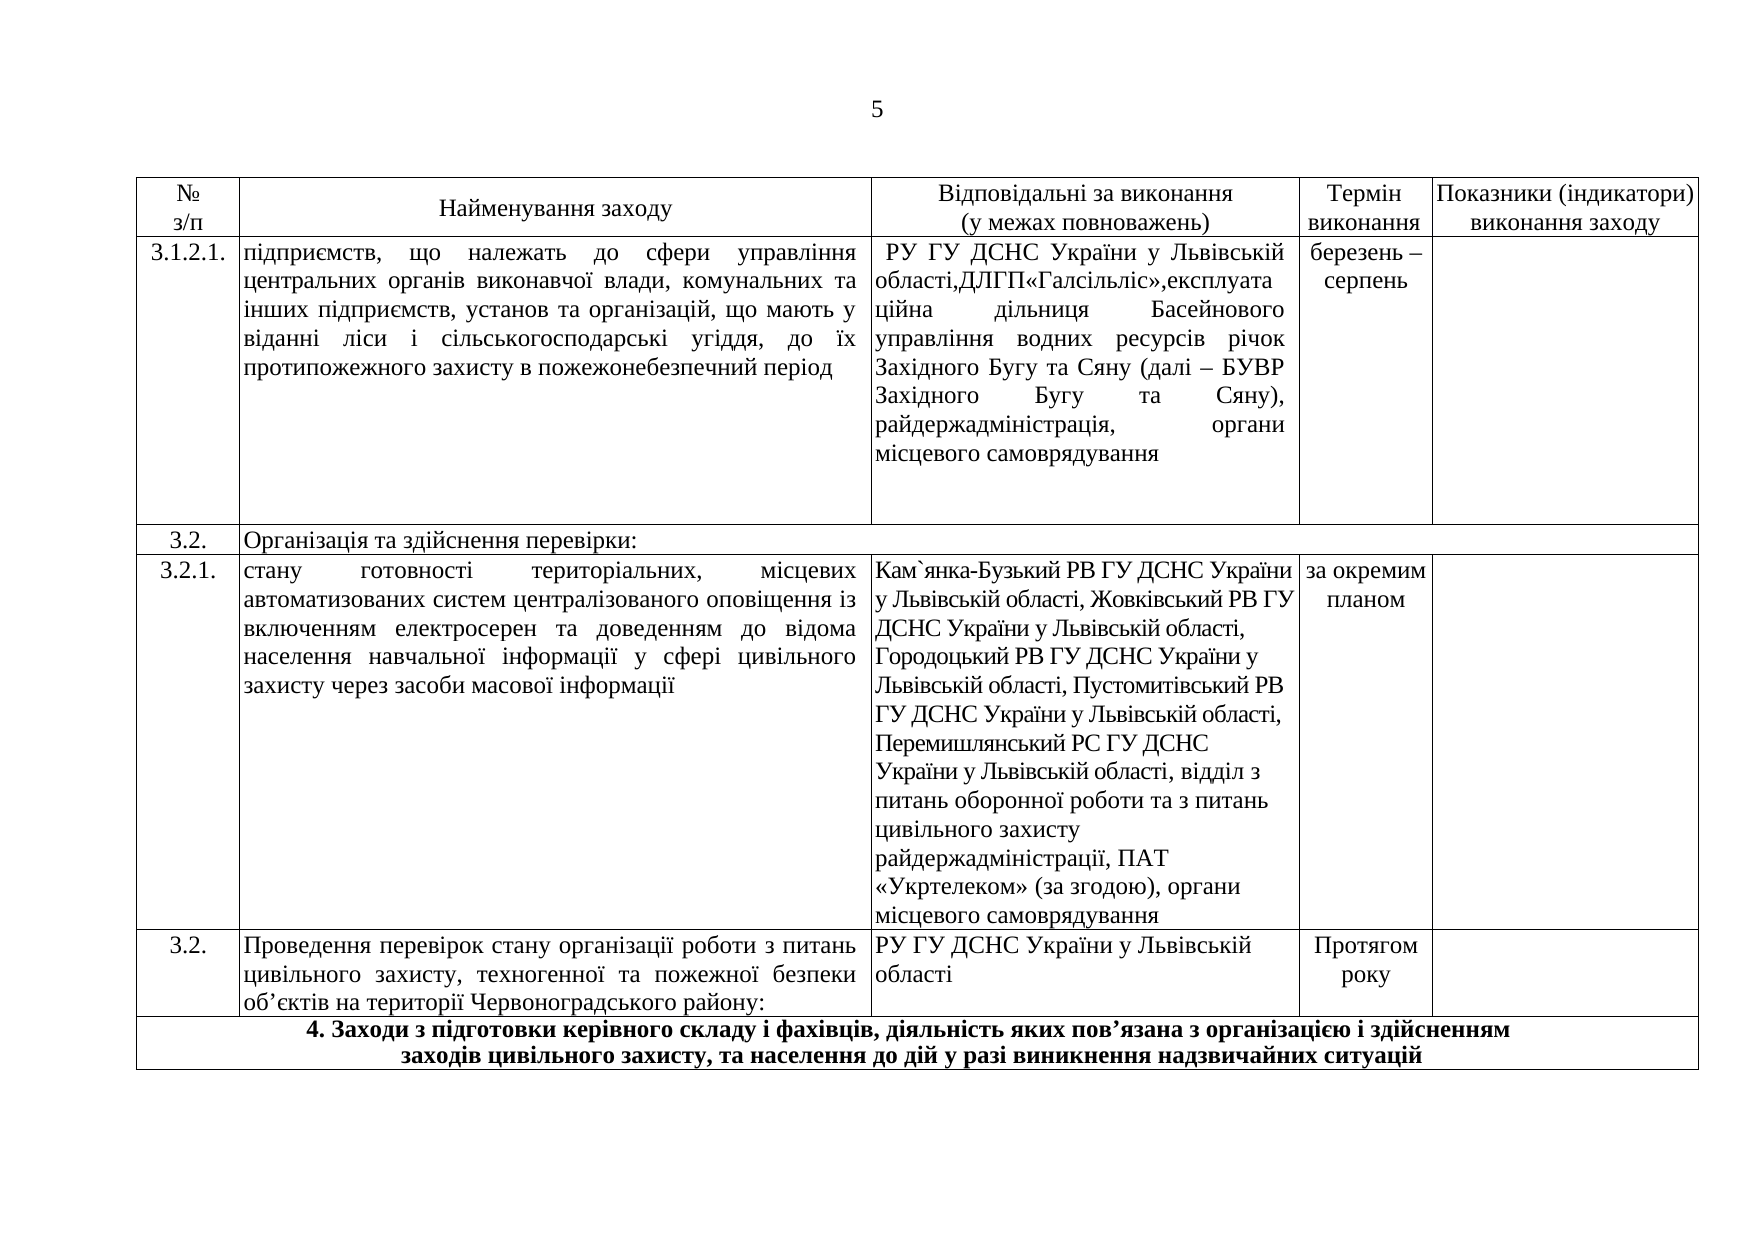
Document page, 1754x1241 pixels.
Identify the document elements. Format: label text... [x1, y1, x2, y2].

table_cell 3.2. [137, 930, 239, 1016]
table_header Показники (індикатори) виконання заходу [1433, 178, 1698, 236]
table_cell стану готовності територіальних, місцевих автоматизованих систем централізованого оповіщення із включенням електросерен та доведенням до відома населення навчальної інформації у сфері цивільного захисту через засоби масової інформації [240, 555, 871, 929]
table_cell [1433, 237, 1698, 524]
table_header Відповідальні за виконання (у межах повноважень) [872, 178, 1299, 236]
table_cell 3.1.2.1. [137, 237, 239, 524]
table_cell [1433, 555, 1698, 929]
table_cell 3.2.1. [137, 555, 239, 929]
table_cell Організація та здійснення перевірки: [240, 525, 1698, 554]
table_header Найменування заходу [240, 178, 871, 236]
table_cell 3.2. [137, 525, 239, 554]
table_cell Протягом року [1300, 930, 1432, 1016]
table_cell РУ ГУ ДСНС України у Львівській області [872, 930, 1299, 1016]
table_cell за окремим планом [1300, 555, 1432, 929]
table_cell РУ ГУ ДСНС України у Львівській області,ДЛГП«Галсільліс»,експлуатаційна дільниця Басейнового управління водних ресурсів річок Західного Бугу та Сяну (далі – БУВР Західного Бугу та Сяну), райдержадміністрація, органи місцевого самоврядування [872, 237, 1299, 524]
table_cell Проведення перевірок стану організації роботи з питань цивільного захисту, техногенної та пожежної безпеки об’єктів на території Червоноградського району: [240, 930, 871, 1016]
table_header Термін виконання [1300, 178, 1432, 236]
table_header № з/п [137, 178, 239, 236]
table_cell Кам`янка-Бузький РВ ГУ ДСНС України у Львівській області, Жовківський РВ ГУ ДСНС України у Львівській області, Городоцький РВ ГУ ДСНС України у Львівській області, Пустомитівський РВ ГУ ДСНС України у Львівській області, Перемишлянський РС ГУ ДСНС України у Львівській області, відділ з питань оборонної роботи та з питань цивільного захисту райдержадміністрації, ПАТ «Укртелеком» (за згодою), органи місцевого самоврядування [872, 555, 1299, 929]
table_cell [1433, 930, 1698, 1016]
table_cell підприємств, що належать до сфери управління центральних органів виконавчої влади, комунальних та інших підприємств, установ та організацій, що мають у віданні ліси і сільськогосподарські угіддя, до їх протипожежного захисту в пожежонебезпечний період [240, 237, 871, 524]
table_cell 4. Заходи з підготовки керівного складу і фахівців, діяльність яких пов’язана з організацією і здійсненням заходів цивільного захисту, та населення до дій у разі виникнення надзвичайних ситуацій [137, 1017, 1698, 1069]
table_cell березень – серпень [1300, 237, 1432, 524]
